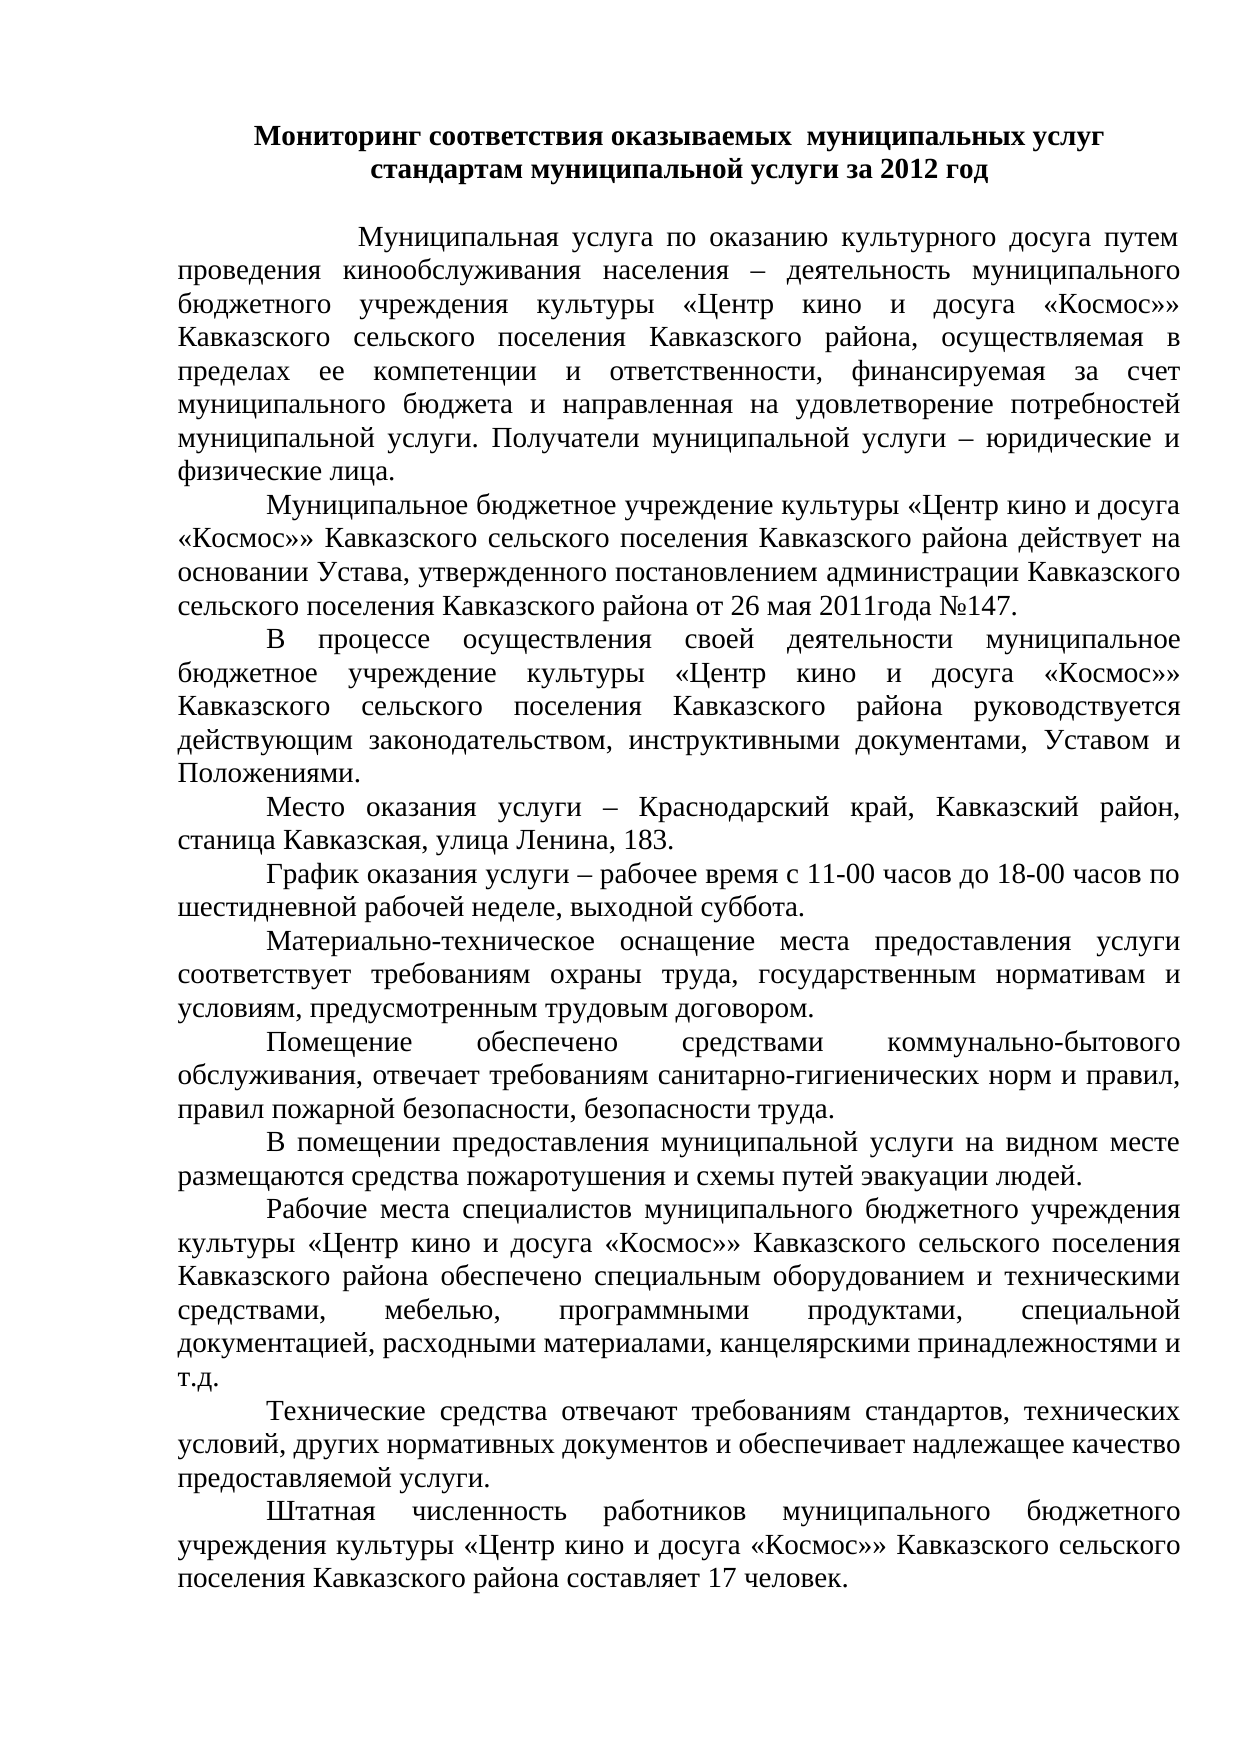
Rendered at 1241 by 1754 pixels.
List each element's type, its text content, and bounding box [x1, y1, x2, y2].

text Штатная численность работников муниципального бюджетного учреждения культуры «Центр кино и досуга «Космос»» Кавказского сельского поселения Кавказского района составляет 17 человек. [177, 1493, 1181, 1594]
text График оказания услуги – рабочее время с 11-00 часов до 18-00 часов по шестидневной рабочей неделе, выходной суббота. [177, 856, 1181, 923]
text Муниципальная услуга по оказанию культурного досуга путем проведения кинообслуживания населения – деятельность муниципального бюджетного учреждения культуры «Центр кино и досуга «Космос»» Кавказского сельского поселения Кавказского района, осуществляемая в пределах ее компетенции и ответственности, финансируемая за счет муниципального бюджета и направленная на удовлетворение потребностей муниципальной услуги. Получатели муниципальной услуги – юридические и физические лица. [177, 219, 1181, 487]
text В помещении предоставления муниципальной услуги на видном месте размещаются средства пожаротушения и схемы путей эвакуации людей. [177, 1124, 1181, 1191]
text Место оказания услуги – Краснодарский край, Кавказский район, станица Кавказская, улица Ленина, 183. [177, 789, 1181, 856]
text Помещение обеспечено средствами коммунально-бытового обслуживания, отвечает требованиям санитарно-гигиенических норм и правил, правил пожарной безопасности, безопасности труда. [177, 1024, 1181, 1124]
text Материально-техническое оснащение места предоставления услуги соответствует требованиям охраны труда, государственным нормативам и условиям, предусмотренным трудовым договором. [177, 923, 1181, 1024]
text Рабочие места специалистов муниципального бюджетного учреждения культуры «Центр кино и досуга «Космос»» Кавказского сельского поселения Кавказского района обеспечено специальным оборудованием и техническими средствами, мебелью, программными продуктами, специальной документацией, расходными материалами, канцелярскими принадлежностями и т.д. [177, 1191, 1181, 1393]
text Мониторинг соответствия оказываемых муниципальных услуг стандартам муниципальной услуги за 2012 год [177, 118, 1181, 185]
text Муниципальное бюджетное учреждение культуры «Центр кино и досуга «Космос»» Кавказского сельского поселения Кавказского района действует на основании Устава, утвержденного постановлением администрации Кавказского сельского поселения Кавказского района от 26 мая 2011года №147. [177, 487, 1181, 621]
text В процессе осуществления своей деятельности муниципальное бюджетное учреждение культуры «Центр кино и досуга «Космос»» Кавказского сельского поселения Кавказского района руководствуется действующим законодательством, инструктивными документами, Уставом и Положениями. [177, 621, 1181, 789]
text Технические средства отвечают требованиям стандартов, технических условий, других нормативных документов и обеспечивает надлежащее качество предоставляемой услуги. [177, 1393, 1181, 1493]
